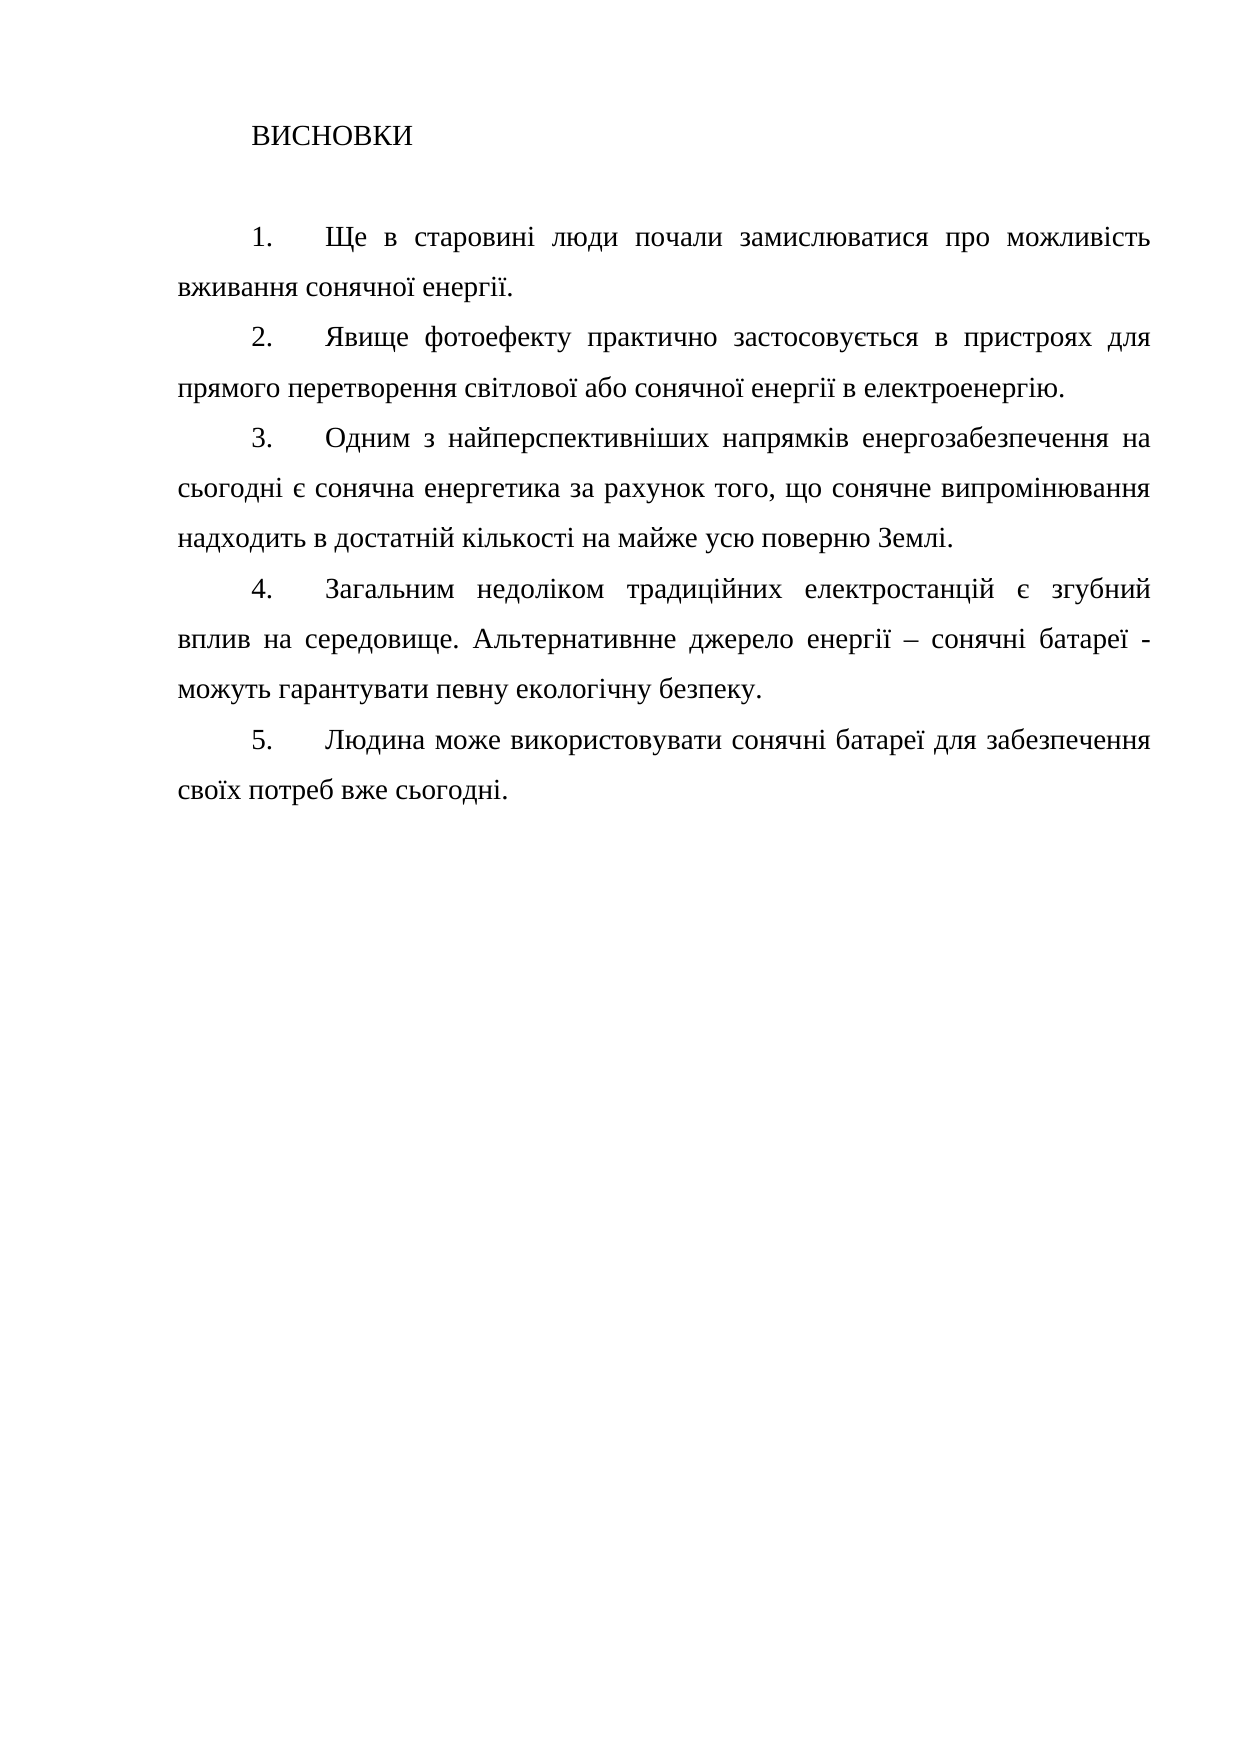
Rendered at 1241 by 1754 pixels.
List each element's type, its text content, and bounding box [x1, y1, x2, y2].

list Людина може використовувати сонячні батареї для забезпечення своїх потреб вже сьогодні. [177, 722, 1152, 806]
text ВИСНОВКИ [177, 118, 1152, 152]
list Одним з найперспективніших напрямків енергозабезпечення на сьогодні є сонячна енергетика за рахунок того, що сонячне випромінювання надходить в достатній кількості на майже усю поверню Землі. [177, 420, 1152, 554]
list Загальним недоліком традиційних електростанцій є згубний вплив на середовище. Альтернативнне джерело енергії – сонячні батареї - можуть гарантувати певну екологічну безпеку. [177, 571, 1152, 705]
list Явище фотоефекту практично застосовується в пристроях для прямого перетворення світлової або сонячної енергії в електроенергію. [177, 319, 1152, 403]
list Ще в старовині люди почали замислюватися про можливість вживання сонячної енергії. [177, 219, 1152, 303]
